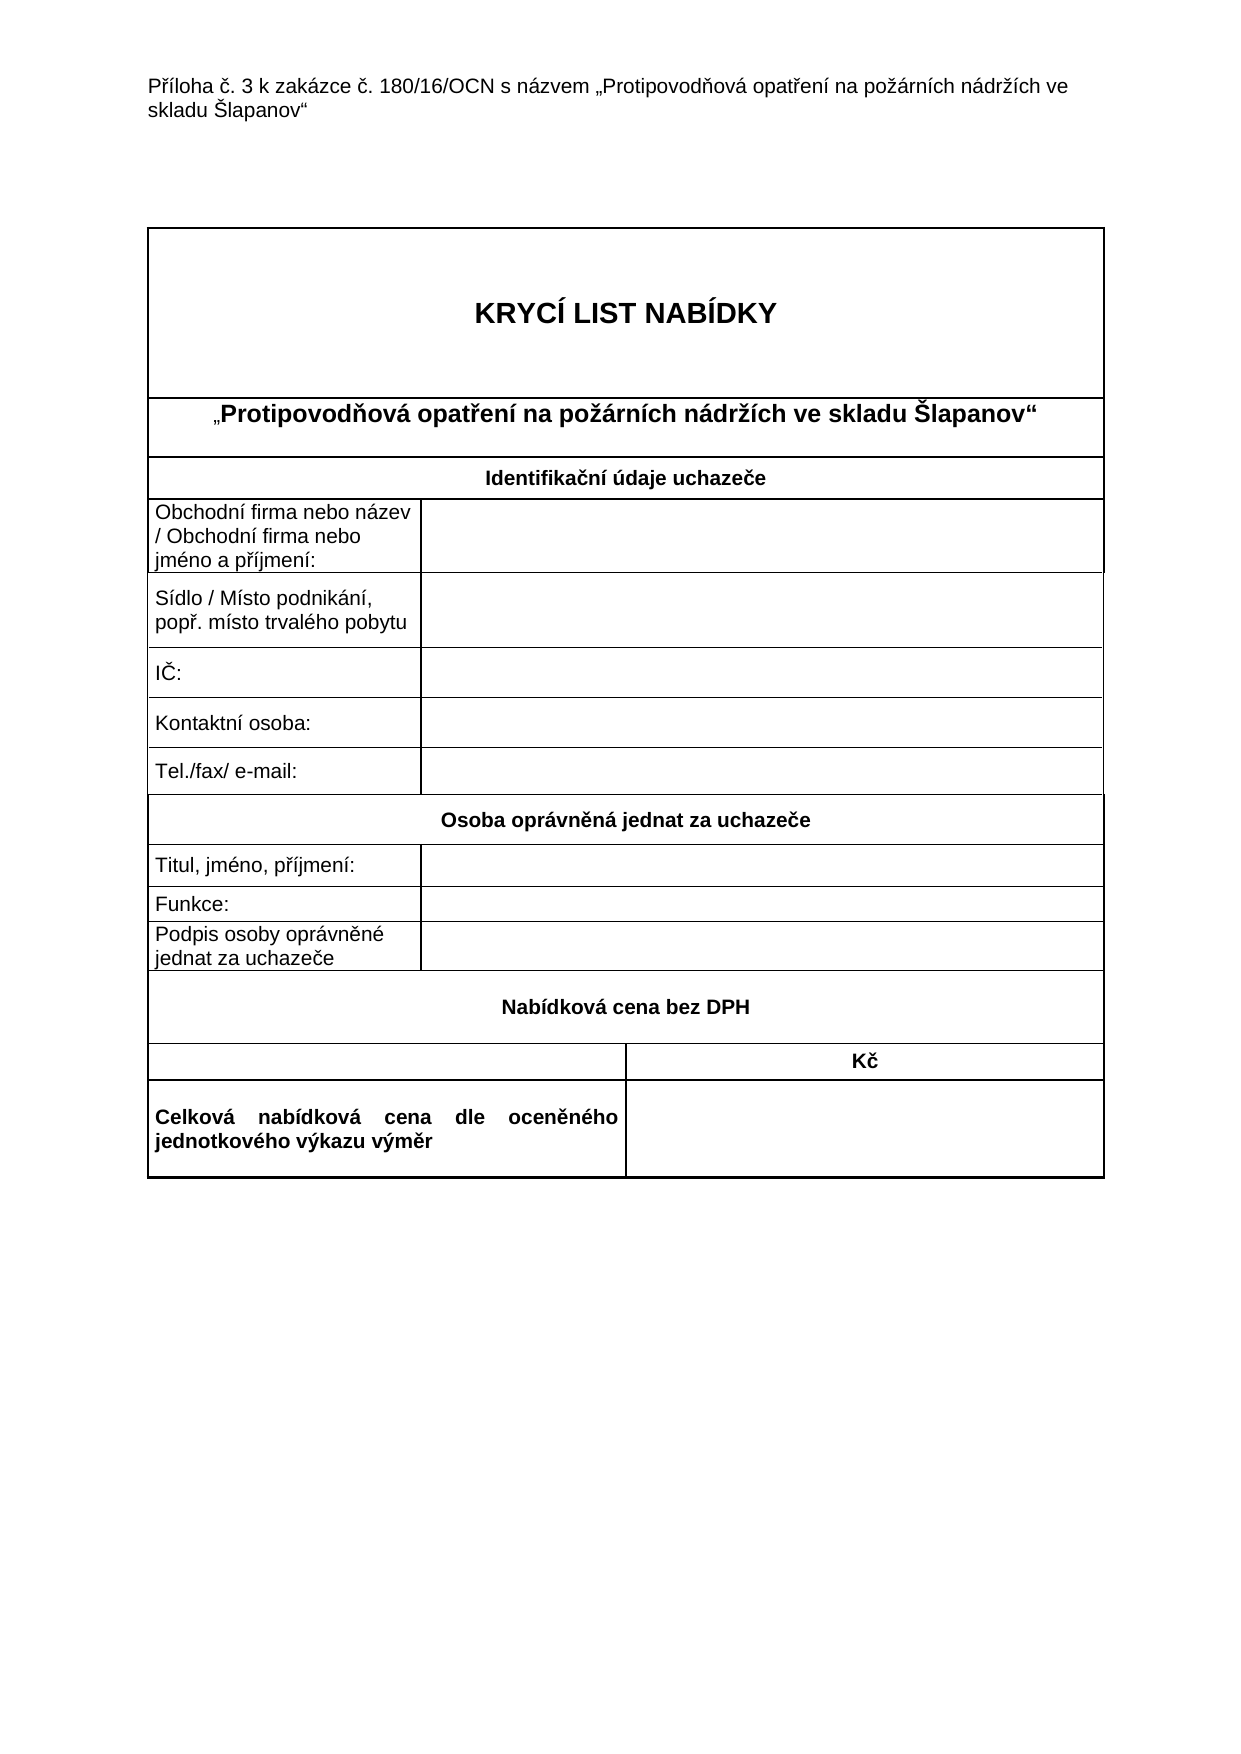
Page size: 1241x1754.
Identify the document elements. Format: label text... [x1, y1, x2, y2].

table_cell Titul, jméno, příjmení: [149, 845, 420, 886]
table_cell „Protipovodňová opatření na požárních nádržích ve skladu Šlapanov“ [149, 399, 1103, 456]
table_cell [422, 647, 1103, 697]
table_cell Nabídková cena bez DPH [149, 971, 1103, 1043]
table_cell Sídlo / Místo podnikání, popř. místo trvalého pobytu [148, 573, 420, 647]
table_cell [627, 1081, 1103, 1176]
table_cell Osoba oprávněná jednat za uchazeče [149, 794, 1103, 844]
table_cell Celková nabídková cena dle oceněného jednotkového výkazu výměr [149, 1081, 625, 1176]
table_cell Funkce: [149, 887, 420, 921]
table_cell Tel./fax/ e-mail: [148, 747, 420, 794]
table_cell [422, 697, 1103, 747]
table_cell Podpis osoby oprávněné jednat za uchazeče [149, 922, 420, 970]
table_cell [422, 500, 1103, 572]
table_cell [422, 845, 1103, 886]
table_header KRYCÍ LIST NABÍDKY [149, 229, 1103, 397]
table_cell [422, 922, 1103, 970]
table_cell Kontaktní osoba: [148, 697, 420, 747]
table_cell Identifikační údaje uchazeče [149, 458, 1103, 498]
table_cell [422, 887, 1103, 921]
table_cell [149, 1044, 625, 1078]
table_cell IČ: [148, 647, 420, 697]
table_cell [422, 747, 1103, 794]
table_cell Obchodní firma nebo název / Obchodní firma nebo jméno a příjmení: [149, 500, 420, 572]
table_cell [422, 572, 1103, 647]
table_cell Kč [627, 1044, 1103, 1078]
